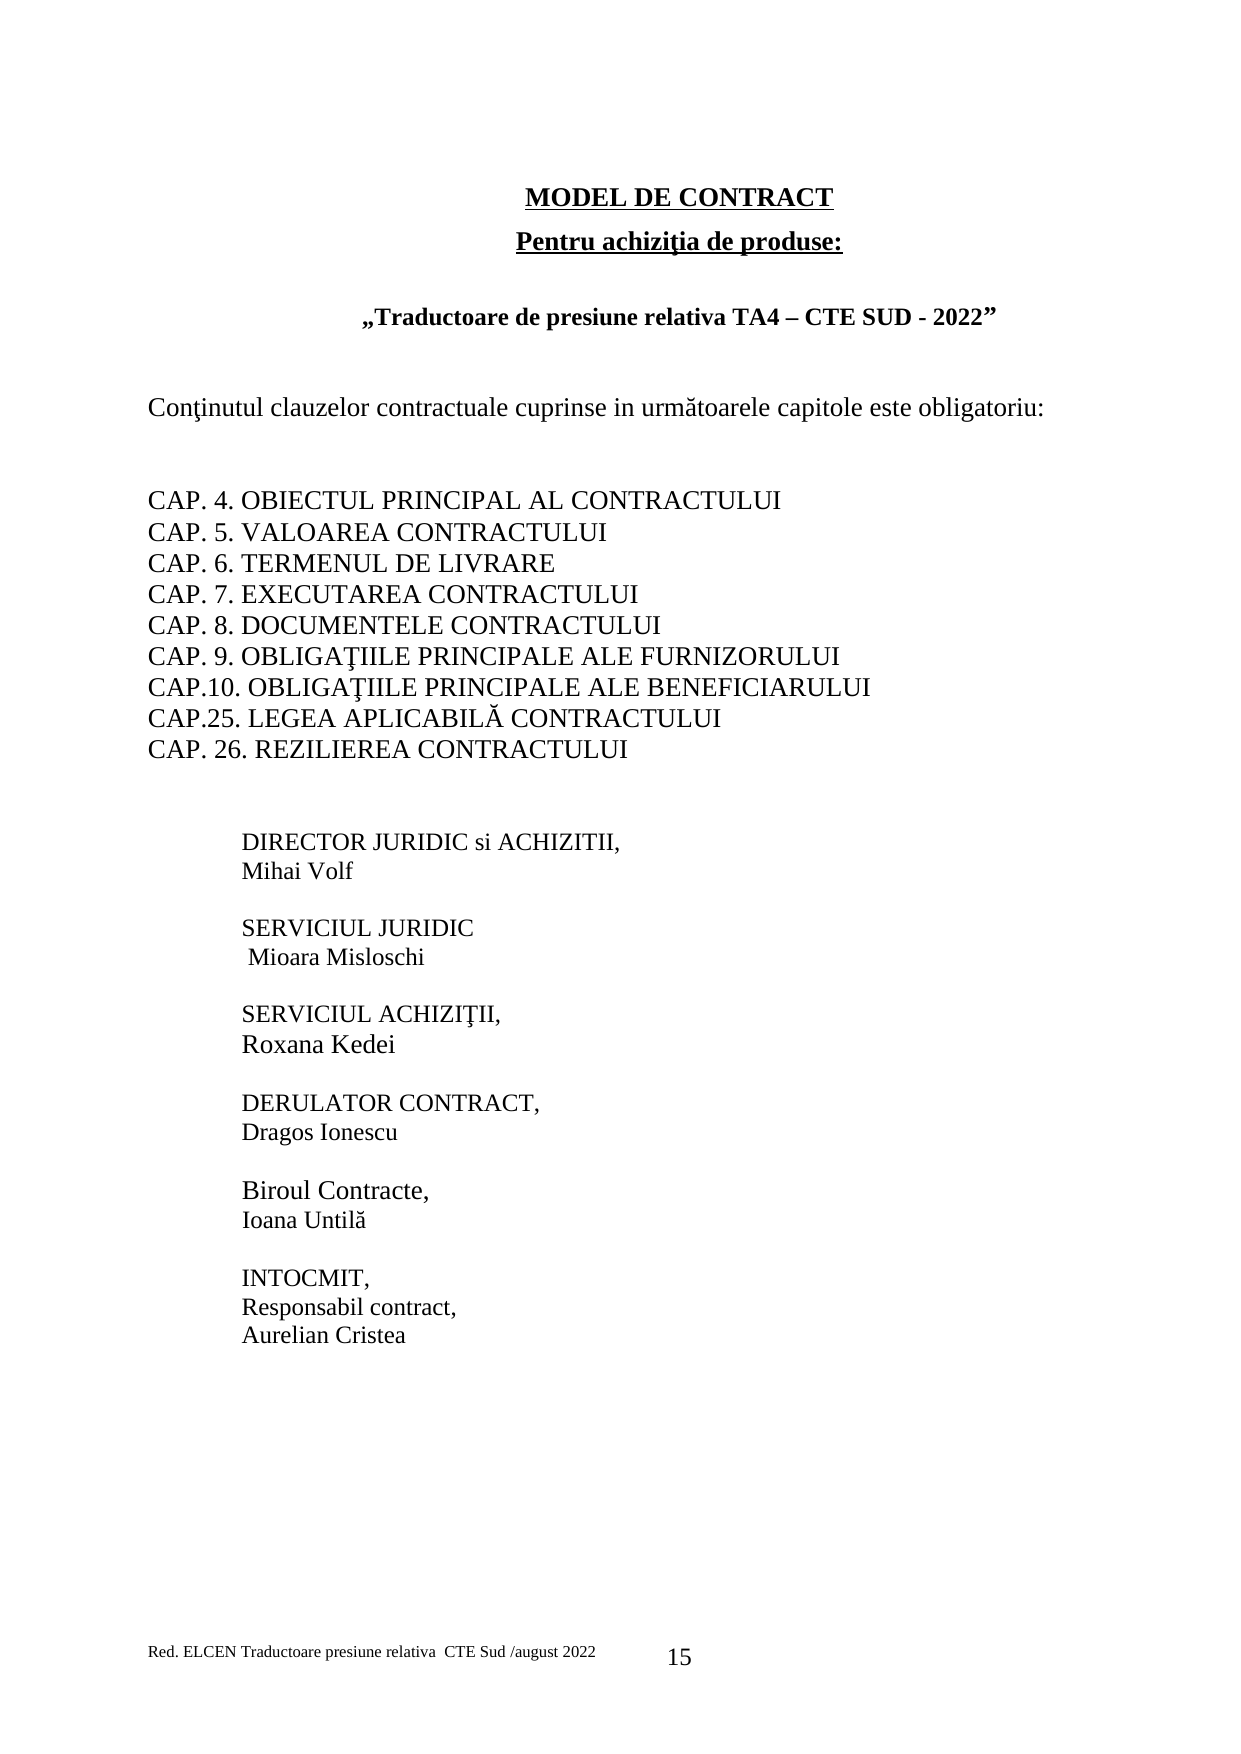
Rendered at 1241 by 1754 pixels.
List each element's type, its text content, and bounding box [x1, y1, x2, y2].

text CAP. 7. EXECUTAREA CONTRACTULUI [148, 578, 1211, 609]
text Ioana Untilă [148, 1206, 1211, 1234]
text CAP. 5. VALOAREA CONTRACTULUI [148, 516, 1211, 547]
text CAP. 6. TERMENUL DE LIVRARE [148, 547, 1211, 578]
text „Traductoare de presiune relativa TA4 – CTE SUD - 2022” [148, 300, 1211, 331]
text Mioara Misloschi [241, 942, 1211, 971]
text Intocmit, [168, 1263, 1211, 1292]
text DIRECTOR JURIDIC si ACHIZITII, [241, 827, 1211, 856]
text CAP. 4. OBIECTUL PRINCIPAL AL CONTRACTULUI [148, 484, 1211, 516]
text Aurelian Cristea [168, 1321, 1211, 1349]
text CAP. 26. REZILIEREA CONTRACTULUI [148, 734, 1211, 765]
text CAP.10. OBLIGAŢIILE PRINCIPALE ALE BENEFICIARULUI [148, 671, 1211, 702]
text Conţinutul clauzelor contractuale cuprinse in următoarele capitole este obligatoriu: [148, 391, 1211, 422]
text Biroul Contracte, [148, 1174, 1211, 1206]
subtitle Pentru achiziţia de produse: [148, 225, 1211, 256]
subtitle MODEL DE CONTRACT [148, 182, 1211, 213]
text SERVICIUL JURIDIC [241, 913, 1211, 942]
text Responsabil contract, [168, 1292, 1211, 1321]
text CAP. 9. OBLIGAŢIILE PRINCIPALE ALE FURNIZORULUI [148, 640, 1211, 671]
text Derulator contract, [241, 1088, 1211, 1117]
text CAP. 8. DOCUMENTELE CONTRACTULUI [148, 609, 1211, 640]
text Roxana Kedei [241, 1028, 1211, 1059]
text Dragos Ionescu [241, 1117, 1211, 1146]
text SERVICIUL ACHIZIŢII, [241, 999, 1211, 1028]
text Mihai Volf [241, 856, 1211, 884]
text CAP.25. LEGEA APLICABILĂ CONTRACTULUI [148, 702, 1211, 734]
